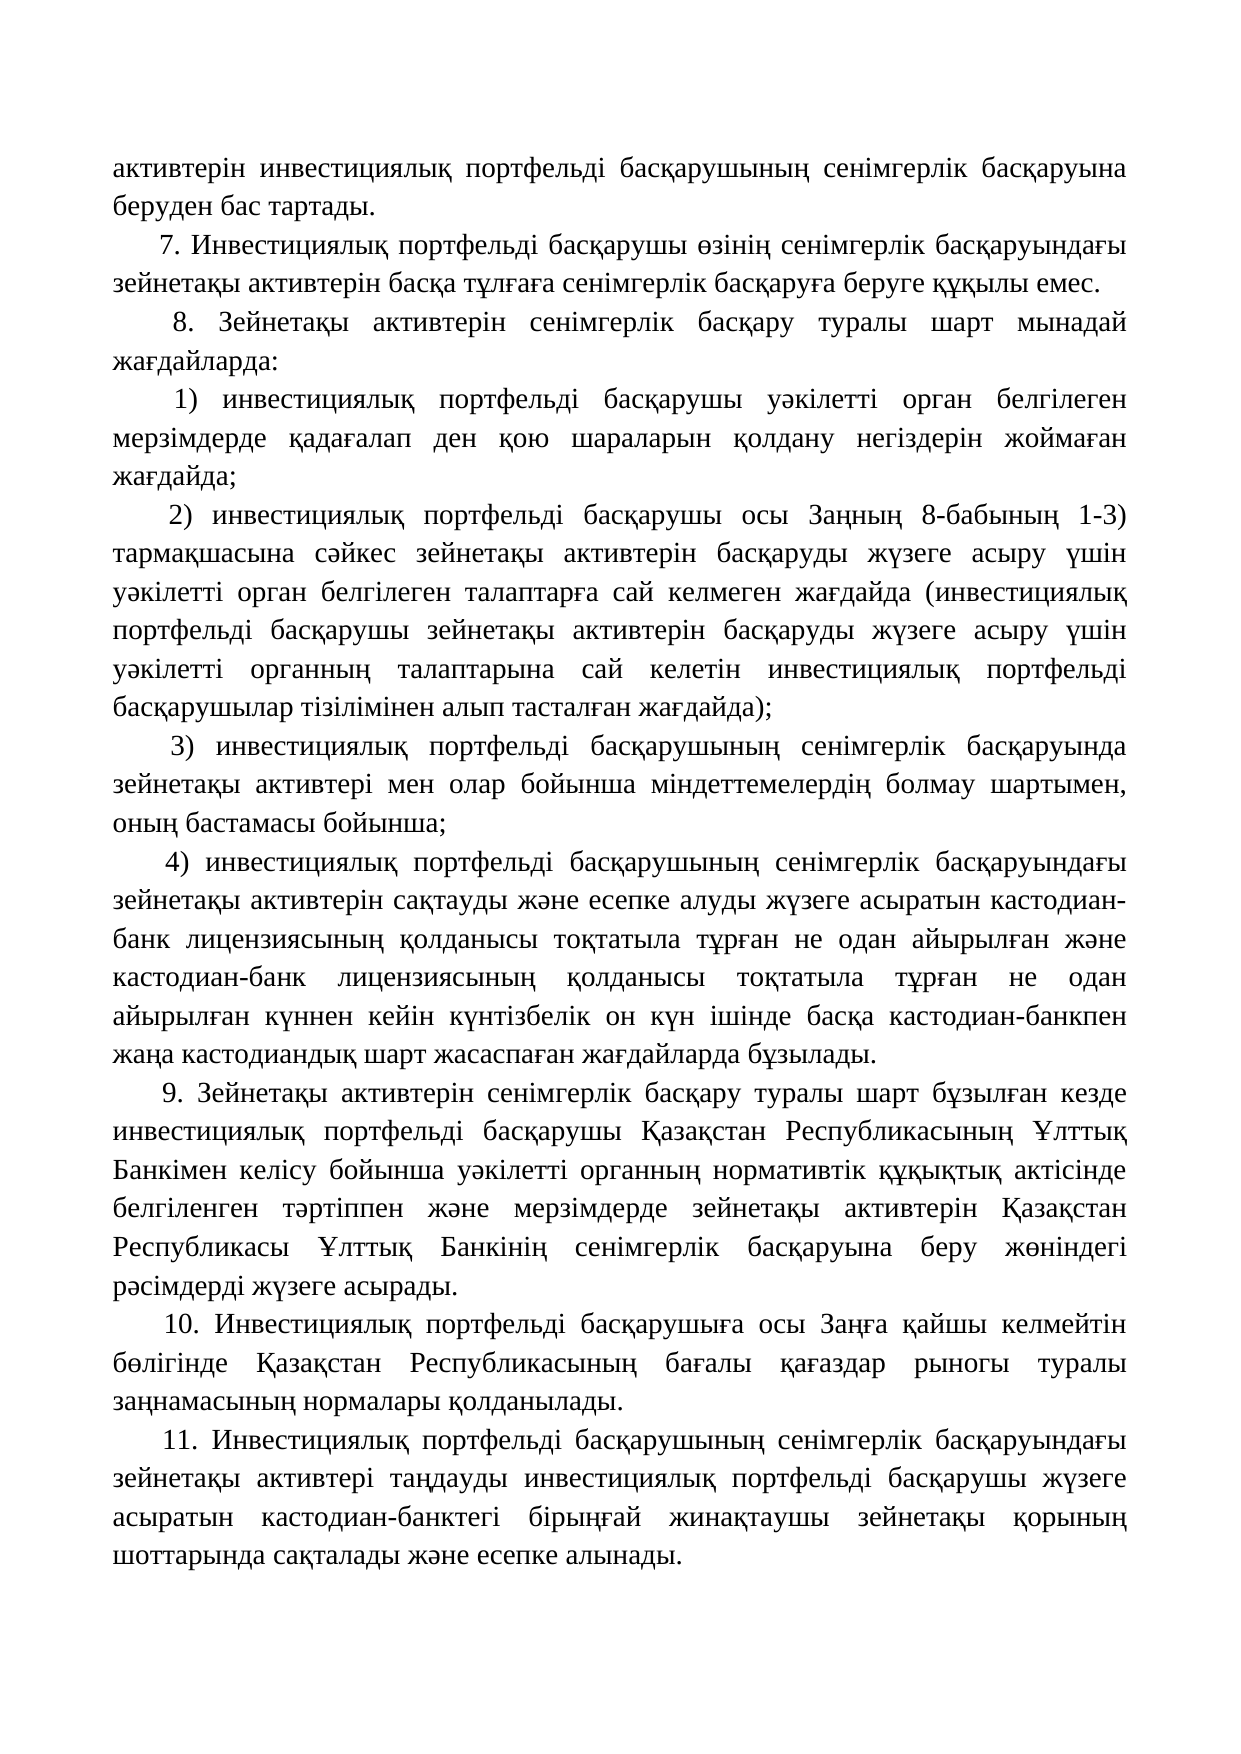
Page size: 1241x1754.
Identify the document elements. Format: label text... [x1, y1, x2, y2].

text 10. Инвестициялық портфельді басқарушыға осы Заңға қайшы келмейтін бөлігінде Қазақстан Республикасының бағалы қағаздар рыногы туралы заңнамасының нормалары қолданылады. [112, 1306, 1128, 1417]
text 11. Инвестициялық портфельді басқарушының сенімгерлік басқаруындағы зейнетақы активтері таңдауды инвестициялық портфельді басқарушы жүзеге асыратын кастодиан-банктегі бірыңғай жинақтаушы зейнетақы қорының шоттарында сақталады және есепке алынады. [112, 1422, 1128, 1571]
text 9. Зейнетақы активтерін сенімгерлік басқару туралы шарт бұзылған кезде инвестициялық портфельді басқарушы Қазақстан Республикасының Ұлттық Банкімен келісу бойынша уәкілетті органның нормативтік құқықтық актісінде белгіленген тәртіппен және мерзімдерде зейнетақы активтерін Қазақстан Республикасы Ұлттық Банкінің сенімгерлік басқаруына беру жөніндегі рәсімдерді жүзеге асырады. [112, 1075, 1128, 1301]
text 4) инвестициялық портфельді басқарушының сенімгерлік басқаруындағы зейнетақы активтерін сақтауды және есепке алуды жүзеге асыратын кастодиан-банк лицензиясының қолданысы тоқтатыла тұрған не одан айырылған және кастодиан-банк лицензиясының қолданысы тоқтатыла тұрған не одан айырылған күннен кейін күнтізбелік он күн ішінде басқа кастодиан-банкпен жаңа кастодиандық шарт жасаспаған жағдайларда бұзылады. [112, 844, 1128, 1070]
text 7. Инвестициялық портфельді басқарушы өзінің сенімгерлік басқаруындағы зейнетақы активтерін басқа тұлғаға сенімгерлік басқаруға беруге құқылы емес. [112, 227, 1128, 299]
text 8. Зейнетақы активтерін сенімгерлік басқару туралы шарт мынадай жағдайларда: [112, 304, 1128, 376]
text 3) инвестициялық портфельді басқарушының сенімгерлік басқаруында зейнетақы активтері мен олар бойынша міндеттемелердің болмау шартымен, оның бастамасы бойынша; [112, 728, 1128, 839]
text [112, 150, 1128, 222]
text 1) инвестициялық портфельді басқарушы уәкілетті орган белгілеген мерзімдерде қадағалап ден қою шараларын қолдану негіздерін жоймаған жағдайда; [112, 381, 1128, 492]
text 2) инвестициялық портфельді басқарушы осы Заңның 8-бабының 1-3) тармақшасына сәйкес зейнетақы активтерін басқаруды жүзеге асыру үшін уәкілетті орган белгілеген талаптарға сай келмеген жағдайда (инвестициялық портфельді басқарушы зейнетақы активтерін басқаруды жүзеге асыру үшін уәкілетті органның талаптарына сай келетін инвестициялық портфельді басқарушылар тізілімінен алып тасталған жағдайда); [112, 497, 1128, 723]
